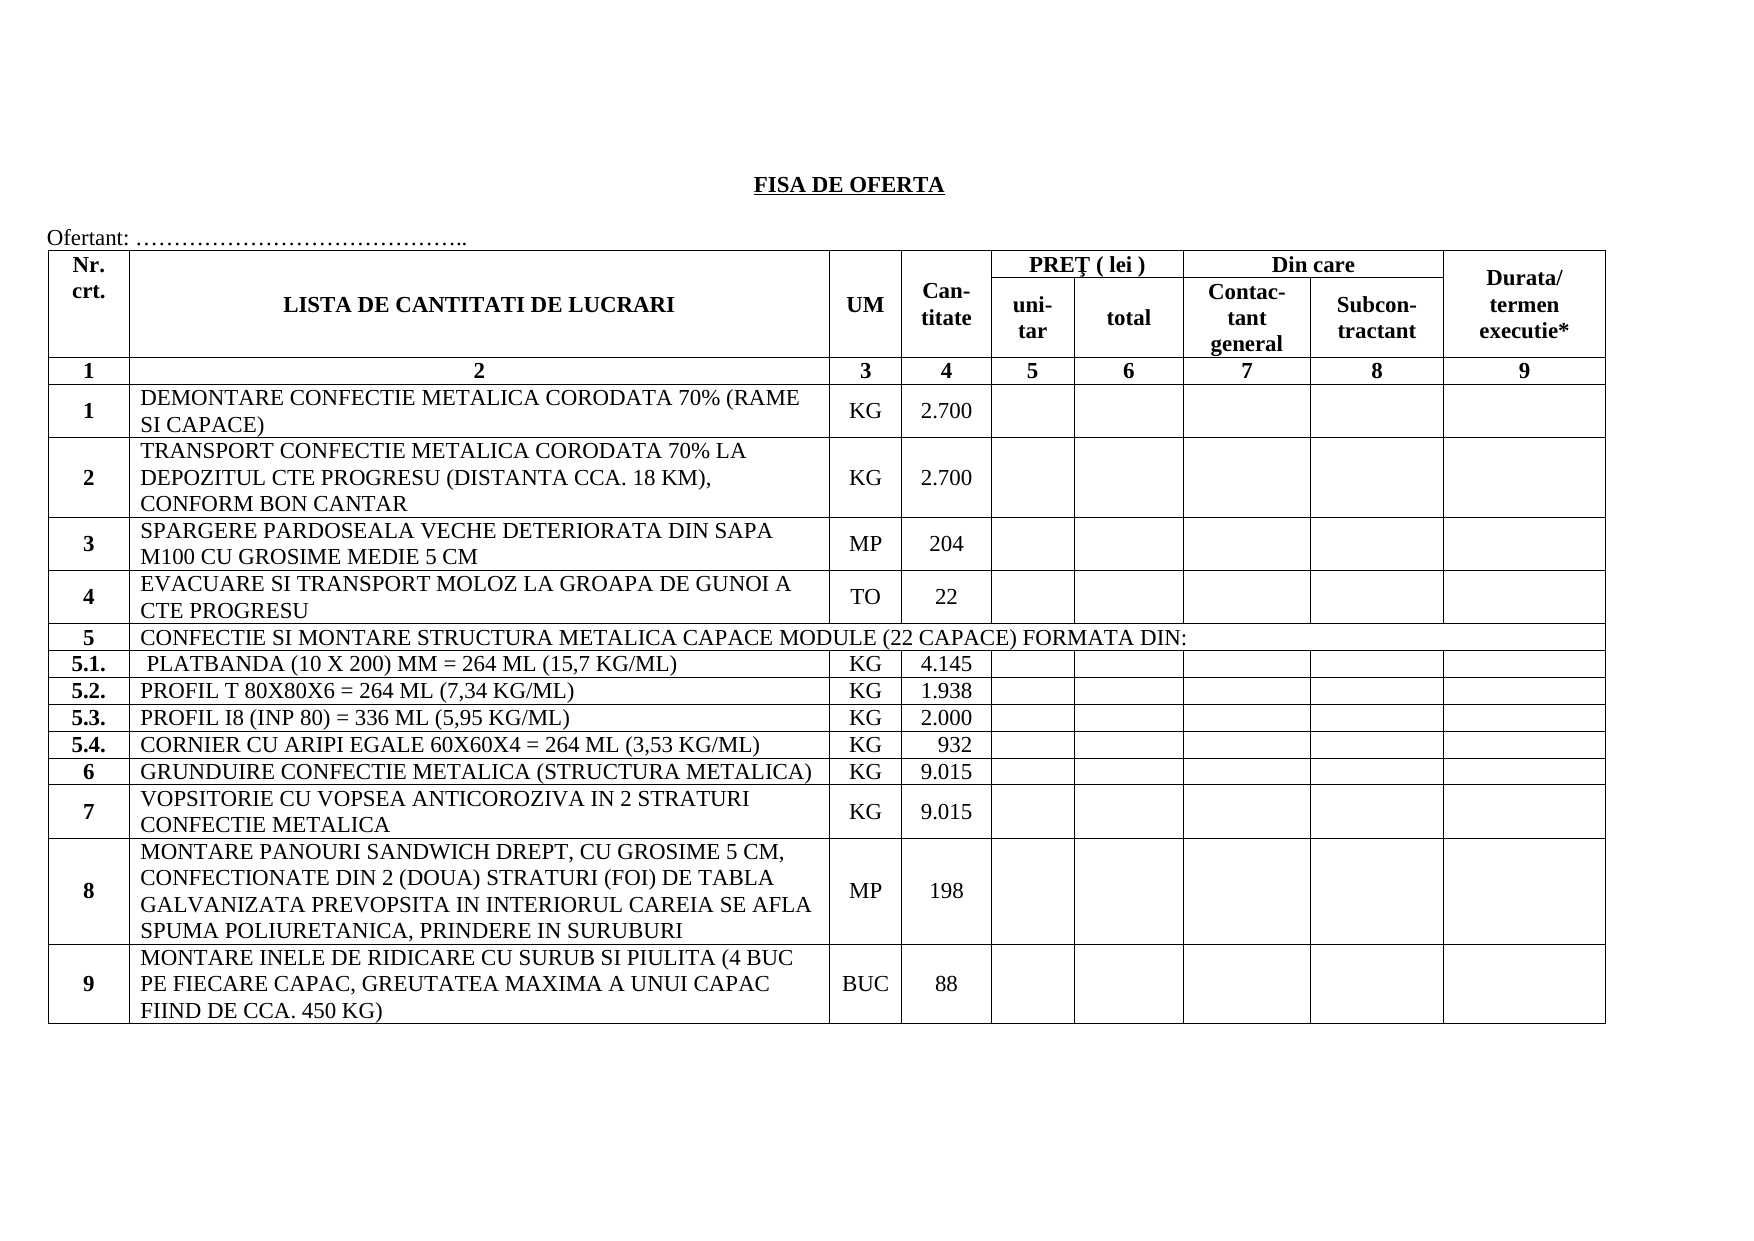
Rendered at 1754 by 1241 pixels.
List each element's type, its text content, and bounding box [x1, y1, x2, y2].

table_cell [1075, 571, 1183, 623]
table_cell [1444, 759, 1605, 784]
table_cell 7 [1184, 358, 1310, 384]
text FISA DE OFERTA [29, 171, 1668, 197]
table_cell [1311, 651, 1443, 677]
table_cell Grunduire confectie metalica (structura metalica) [130, 759, 829, 784]
table_cell [1444, 518, 1605, 570]
table_cell 9 [49, 945, 129, 1023]
table_cell subcon- tractant [1311, 278, 1443, 357]
table_cell Montare inele de ridicare cu surub si piulita (4 buc pe fiecare capac, greutatea maxima a unui capac fiind de cca. 450 kg) [130, 945, 829, 1023]
table_cell [1075, 785, 1183, 837]
table_cell Spargere pardoseala veche deteriorata din sapa M100 cu grosime medie 5 cm [130, 518, 829, 570]
table_cell 9.015 [902, 759, 991, 784]
table_cell [1075, 678, 1183, 704]
table_cell [992, 945, 1074, 1023]
table_cell [1444, 678, 1605, 704]
table_cell kg [830, 759, 901, 784]
table_cell 5.2. [49, 678, 129, 704]
table_cell [1311, 678, 1443, 704]
table_cell 1 [49, 358, 129, 384]
table_header LISTA DE CANTITATI DE LUCRARI [130, 251, 829, 357]
table_cell 4 [902, 358, 991, 384]
table_cell [1184, 732, 1310, 757]
table_cell [992, 651, 1074, 677]
table_cell 932 [902, 732, 991, 757]
table_cell [992, 438, 1074, 517]
table_cell 4.145 [902, 651, 991, 677]
table_cell Contac-tant general [1184, 278, 1310, 357]
table_cell kg [830, 785, 901, 837]
table_header Din care [1184, 251, 1443, 277]
table_cell [1311, 385, 1443, 437]
table_cell 1 [49, 385, 129, 437]
table_cell 6 [1075, 358, 1183, 384]
table_cell Montare panouri sandwich drept, cu grosime 5 cm, confectionate din 2 (doua) straturi (foi) de tabla galvanizata prevopsita in interiorul careia se afla spuma poliuretanica, prindere in suruburi [130, 839, 829, 943]
table_cell Cornier cu aripi egale 60x60x4 = 264 ml (3,53 kg/ml) [130, 732, 829, 757]
table_cell Profil T 80x80x6 = 264 ml (7,34 kg/ml) [130, 678, 829, 704]
table_cell 198 [902, 839, 991, 943]
table_cell [1311, 518, 1443, 570]
table_cell [1184, 651, 1310, 677]
table_cell 2 [49, 438, 129, 517]
table_cell [1075, 518, 1183, 570]
table_cell 3 [830, 358, 901, 384]
table_cell [992, 759, 1074, 784]
table_cell Platbanda (10 x 200) mm = 264 ml (15,7 kg/ml) [130, 651, 829, 677]
table_cell [1075, 945, 1183, 1023]
table_cell mp [830, 518, 901, 570]
table_cell [1311, 732, 1443, 757]
table_cell [1444, 839, 1605, 943]
text Ofertant: …………………………………….. [29, 223, 1668, 250]
table_cell [1444, 385, 1605, 437]
table_cell [1444, 571, 1605, 623]
table_cell 5.1. [49, 651, 129, 677]
table_cell kg [830, 385, 901, 437]
table_cell [1075, 759, 1183, 784]
table_cell [1075, 438, 1183, 517]
table_header UM [830, 251, 901, 357]
table_cell [1311, 839, 1443, 943]
table_cell Demontare confectie metalica corodata 70% (rame si capace) [130, 385, 829, 437]
table_cell [992, 785, 1074, 837]
table_cell kg [830, 651, 901, 677]
table_cell [1311, 571, 1443, 623]
table_cell 88 [902, 945, 991, 1023]
table_cell 2.700 [902, 385, 991, 437]
table_cell 1.938 [902, 678, 991, 704]
table_cell 5 [992, 358, 1074, 384]
table_cell 8 [49, 839, 129, 943]
table_cell [1075, 732, 1183, 757]
table_cell [992, 678, 1074, 704]
table_cell [992, 518, 1074, 570]
table_cell [1184, 385, 1310, 437]
table_cell [1075, 651, 1183, 677]
table_cell [1311, 705, 1443, 731]
table_cell [1184, 705, 1310, 731]
table_cell [1184, 785, 1310, 837]
table_cell 2 [130, 358, 829, 384]
table_cell 204 [902, 518, 991, 570]
table_cell [992, 705, 1074, 731]
table_cell [1311, 785, 1443, 837]
table_cell 2.700 [902, 438, 991, 517]
table_cell [1444, 732, 1605, 757]
table_cell 4 [49, 571, 129, 623]
table_cell kg [830, 438, 901, 517]
table_cell Confectie si montare structura metalica capace module (22 capace) formata din: [130, 624, 1605, 650]
table_cell buc [830, 945, 901, 1023]
table_cell 9 [1444, 358, 1605, 384]
table_cell 3 [49, 518, 129, 570]
table_cell 5.3. [49, 705, 129, 731]
table_header Can-titate [902, 251, 991, 357]
table_cell [1444, 438, 1605, 517]
table_cell 8 [1311, 358, 1443, 384]
table_cell total [1075, 278, 1183, 357]
table_cell 2.000 [902, 705, 991, 731]
table_cell uni-tar [992, 278, 1074, 357]
table_cell [1444, 705, 1605, 731]
table_cell [1311, 438, 1443, 517]
table_cell [1184, 571, 1310, 623]
table_cell 7 [49, 785, 129, 837]
table_cell kg [830, 705, 901, 731]
table_cell [1184, 678, 1310, 704]
table_cell kg [830, 732, 901, 757]
table_cell 5.4. [49, 732, 129, 757]
table_cell kg [830, 678, 901, 704]
table_header Nr. crt. [49, 251, 129, 357]
table_cell Profil I8 (INP 80) = 336 ml (5,95 kg/ml) [130, 705, 829, 731]
table_cell [992, 732, 1074, 757]
table_cell [1444, 785, 1605, 837]
table_cell 9.015 [902, 785, 991, 837]
table_cell Vopsitorie cu vopsea anticoroziva in 2 straturi confectie metalica [130, 785, 829, 837]
table_cell [1184, 945, 1310, 1023]
table_cell [1311, 945, 1443, 1023]
table_header Durata/ termen executie* [1444, 251, 1605, 357]
table_cell to [830, 571, 901, 623]
table_cell [1444, 651, 1605, 677]
table_cell [1184, 518, 1310, 570]
table_cell [1184, 839, 1310, 943]
table_cell [992, 385, 1074, 437]
table_cell [1444, 945, 1605, 1023]
table_cell mp [830, 839, 901, 943]
table_cell Evacuare si transport moloz la groapa de gunoi a CTE Progresu [130, 571, 829, 623]
table_cell [992, 571, 1074, 623]
table_cell [1075, 839, 1183, 943]
table_cell [992, 839, 1074, 943]
table_cell 22 [902, 571, 991, 623]
table_cell 5 [49, 624, 129, 650]
table_cell [1184, 438, 1310, 517]
table_cell [1311, 759, 1443, 784]
table_header PREŢ ( lei ) [992, 251, 1183, 277]
table_cell 6 [49, 759, 129, 784]
table_cell Transport confectie metalica corodata 70% la depozitul CTE Progresu (distanta cca. 18 km), conform bon cantar [130, 438, 829, 517]
table_cell [1075, 705, 1183, 731]
table_cell [1075, 385, 1183, 437]
table_cell [1184, 759, 1310, 784]
